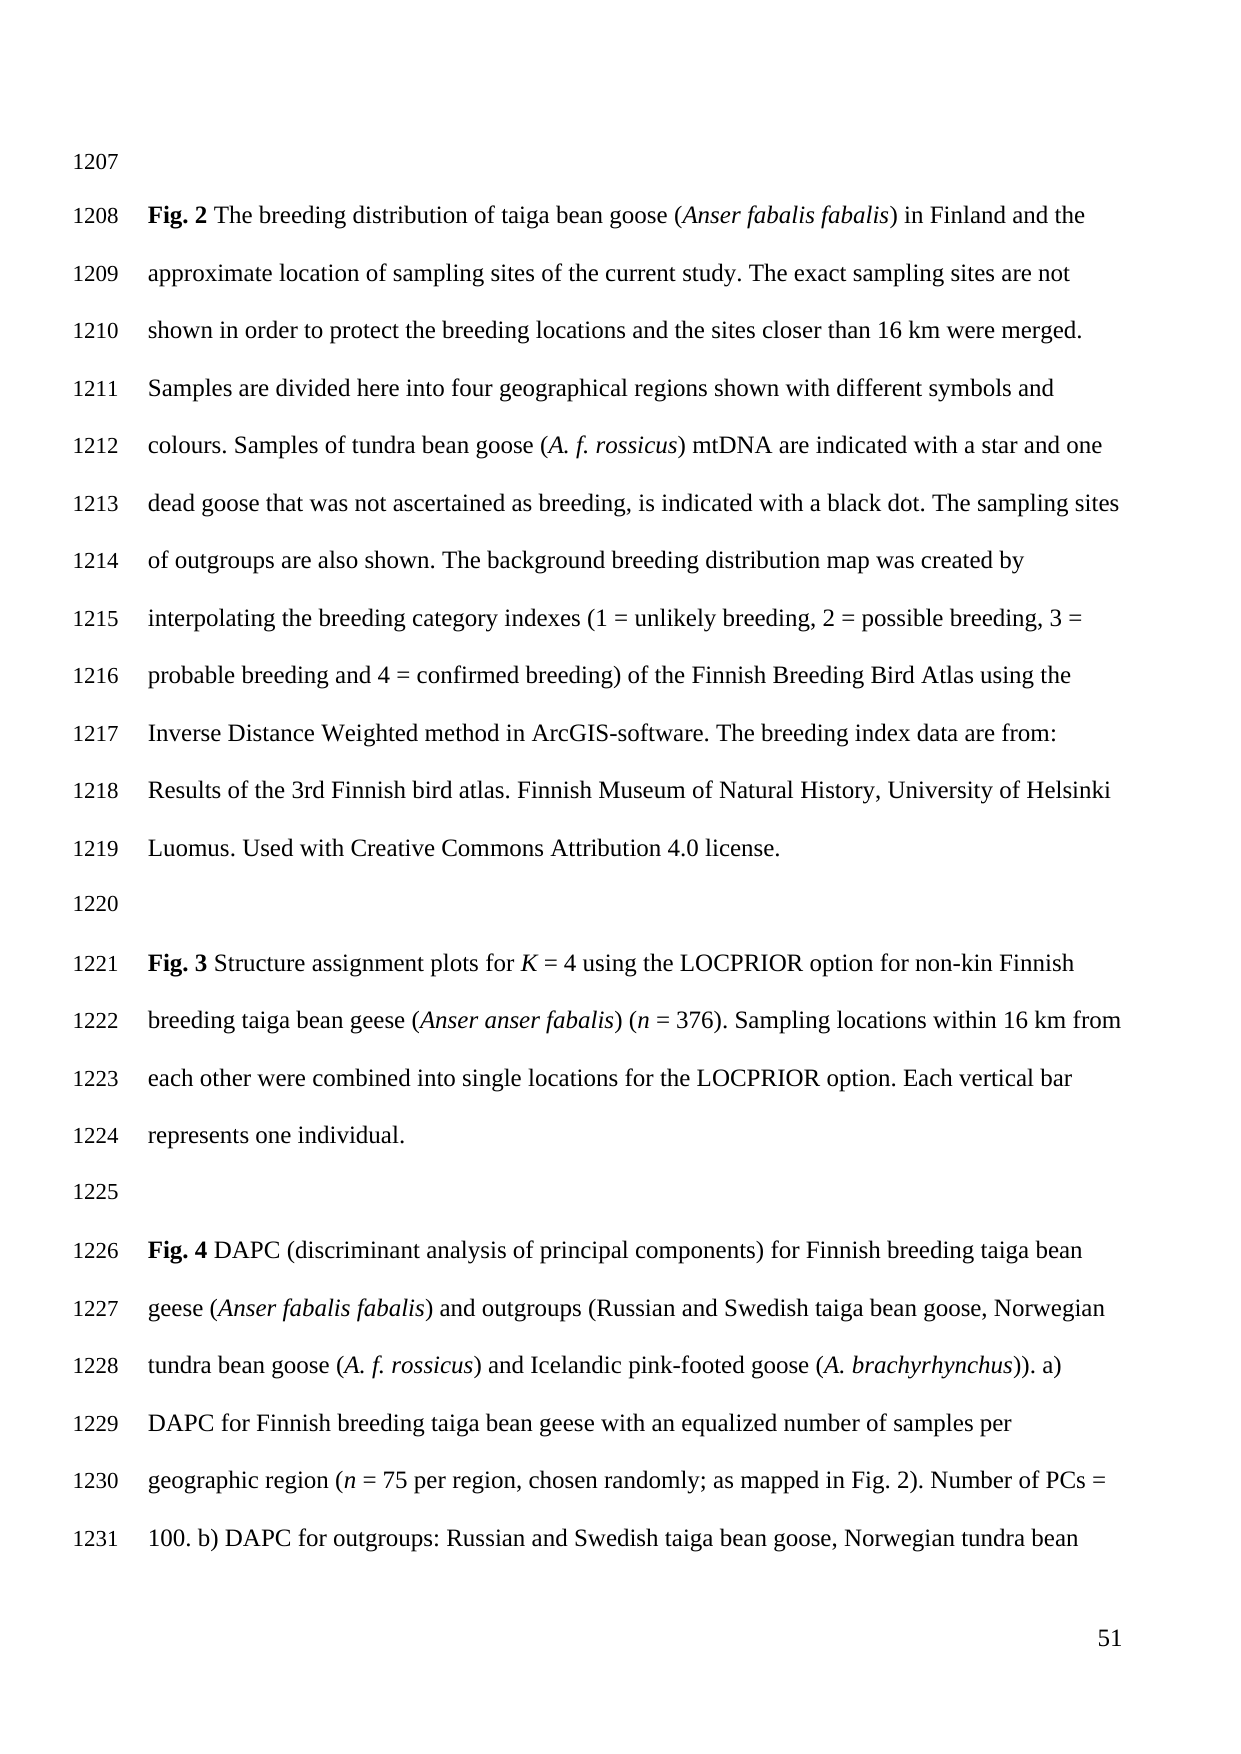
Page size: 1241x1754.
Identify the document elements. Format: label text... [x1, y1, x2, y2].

text Fig. 3 Structure assignment plots for K = 4 using the LOCPRIOR option for non-kin Finnish breeding taiga bean geese (Anser anser fabalis) (n = 376). Sampling locations within 16 km from each other were combined into single locations for the LOCPRIOR option. Each vertical bar represents one individual. [148, 948, 1122, 1149]
text Fig. 2 The breeding distribution of taiga bean goose (Anser fabalis fabalis) in Finland and the approximate location of sampling sites of the current study. The exact sampling sites are not shown in order to protect the breeding locations and the sites closer than 16 km were merged. Samples are divided here into four geographical regions shown with different symbols and colours. Samples of tundra bean goose (A. f. rossicus) mtDNA are indicated with a star and one dead goose that was not ascertained as breeding, is indicated with a black dot. The sampling sites of outgroups are also shown. The background breeding distribution map was created by interpolating the breeding category indexes (1 = unlikely breeding, 2 = possible breeding, 3 = probable breeding and 4 = confirmed breeding) of the Finnish Breeding Bird Atlas using the Inverse Distance Weighted method in ArcGIS-software. The breeding index data are from: Results of the 3rd Finnish bird atlas. Finnish Museum of Natural History, University of Helsinki Luomus. Used with Creative Commons Attribution 4.0 license. [148, 200, 1122, 862]
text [148, 1235, 1122, 1552]
